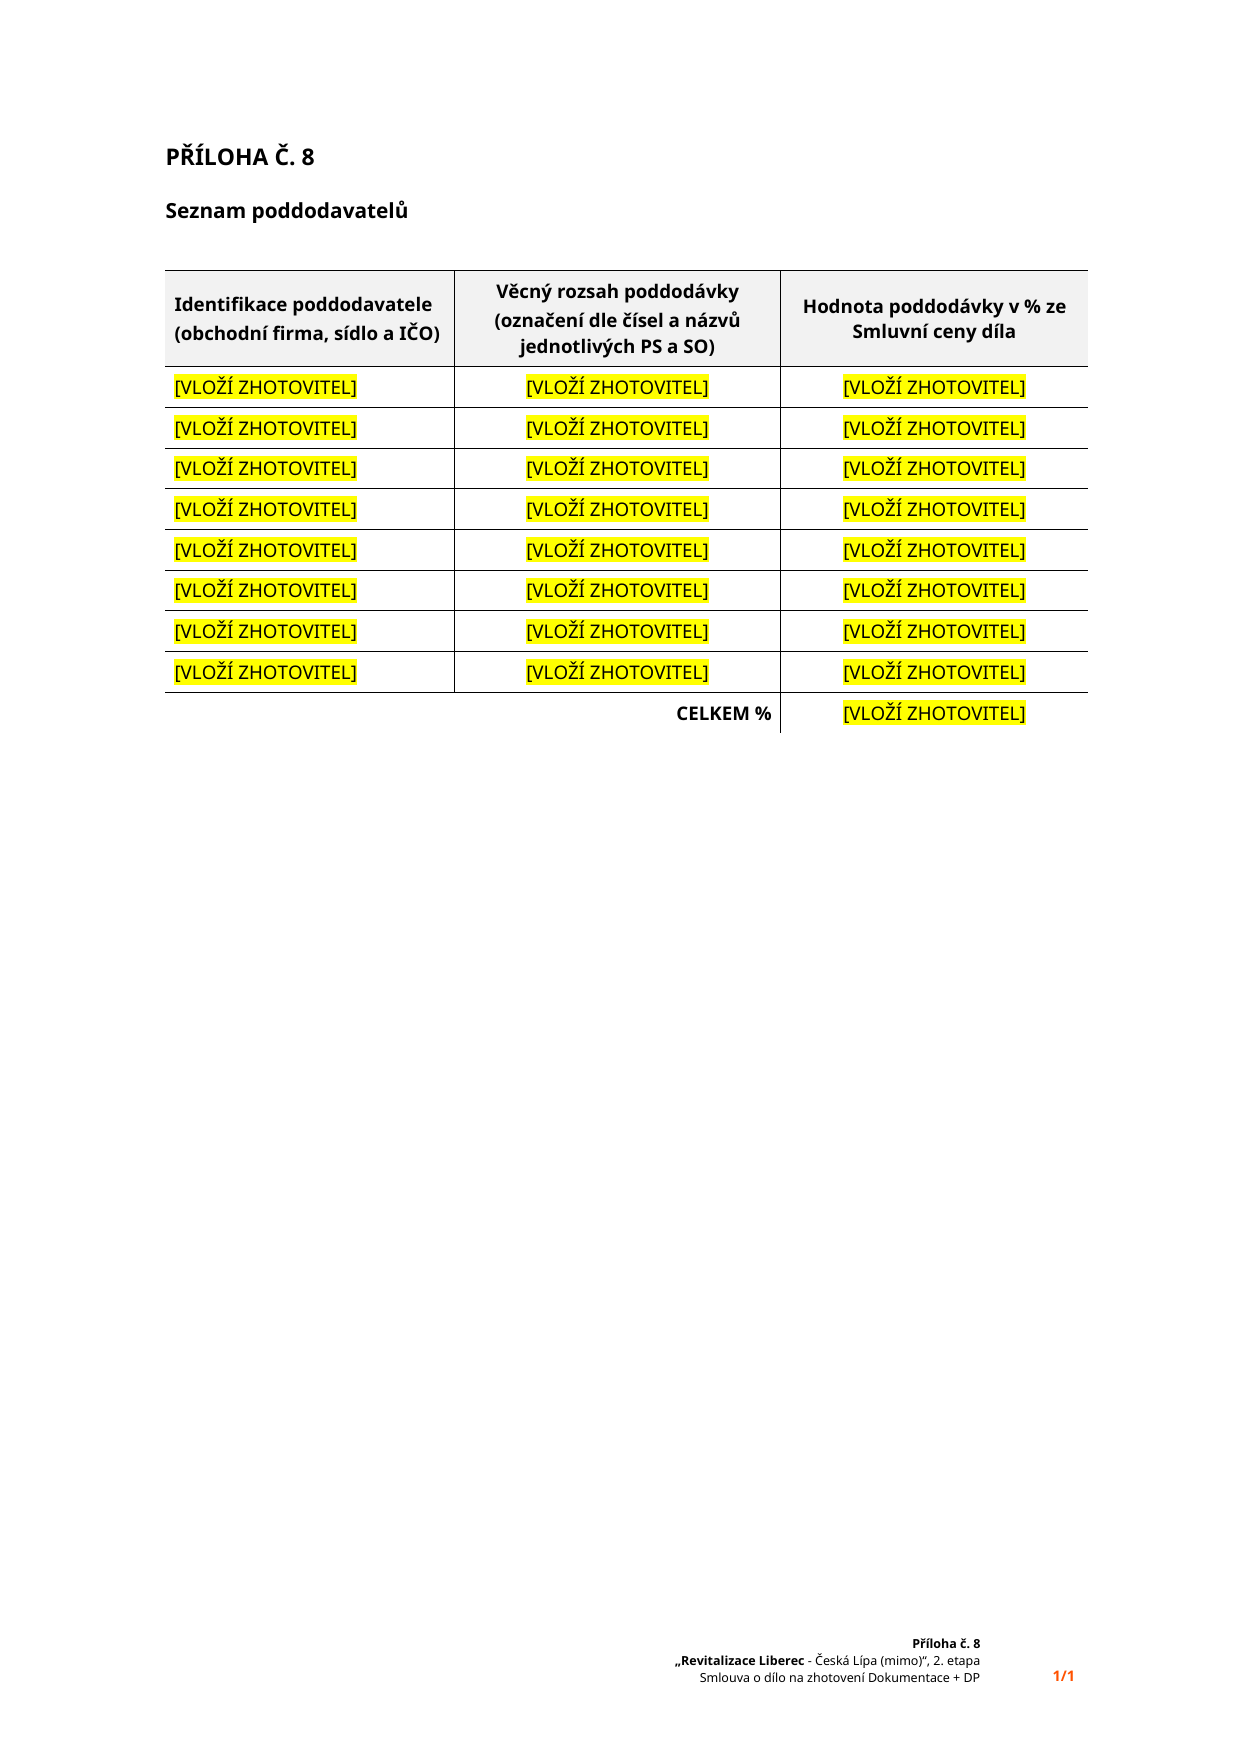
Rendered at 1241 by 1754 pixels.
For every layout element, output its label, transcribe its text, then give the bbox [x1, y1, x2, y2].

table_cell [VLOŽÍ ZHOTOVITEL] [165, 408, 454, 447]
table_cell [VLOŽÍ ZHOTOVITEL] [165, 571, 454, 610]
table_cell [VLOŽÍ ZHOTOVITEL] [165, 530, 454, 569]
table_cell [VLOŽÍ ZHOTOVITEL] [455, 408, 780, 447]
table_cell [VLOŽÍ ZHOTOVITEL] [781, 449, 1088, 488]
table_cell [VLOŽÍ ZHOTOVITEL] [455, 489, 780, 529]
table_cell [VLOŽÍ ZHOTOVITEL] [455, 652, 780, 692]
table_cell [VLOŽÍ ZHOTOVITEL] [781, 408, 1088, 447]
table_header Identifikace poddodavatele (obchodní firma, sídlo a IČO) [165, 271, 454, 366]
table_cell [VLOŽÍ ZHOTOVITEL] [781, 367, 1088, 407]
text Seznam poddodavatelů [165, 197, 1075, 225]
table_cell [VLOŽÍ ZHOTOVITEL] [455, 611, 780, 651]
table_cell [VLOŽÍ ZHOTOVITEL] [455, 571, 780, 610]
table_cell [VLOŽÍ ZHOTOVITEL] [781, 530, 1088, 569]
table_cell [VLOŽÍ ZHOTOVITEL] [781, 489, 1088, 529]
table_cell [VLOŽÍ ZHOTOVITEL] [165, 611, 454, 651]
table_header Věcný rozsah poddodávky (označení dle čísel a názvů jednotlivých PS a SO) [455, 271, 780, 366]
table_cell CELKEM % [165, 693, 780, 732]
table_cell [VLOŽÍ ZHOTOVITEL] [455, 530, 780, 569]
table_cell [VLOŽÍ ZHOTOVITEL] [165, 449, 454, 488]
table_cell [VLOŽÍ ZHOTOVITEL] [165, 489, 454, 529]
table_cell [VLOŽÍ ZHOTOVITEL] [781, 571, 1088, 610]
text Příloha č. 8 [165, 141, 1075, 173]
table_cell [VLOŽÍ ZHOTOVITEL] [455, 367, 780, 407]
table_cell [VLOŽÍ ZHOTOVITEL] [165, 652, 454, 692]
table_header Hodnota poddodávky v % ze Smluvní ceny díla [781, 271, 1088, 366]
table_cell [VLOŽÍ ZHOTOVITEL] [781, 611, 1088, 651]
table_cell [VLOŽÍ ZHOTOVITEL] [781, 652, 1088, 692]
table_cell [VLOŽÍ ZHOTOVITEL] [165, 367, 454, 407]
table_cell [VLOŽÍ ZHOTOVITEL] [781, 693, 1088, 732]
table_cell [VLOŽÍ ZHOTOVITEL] [455, 449, 780, 488]
